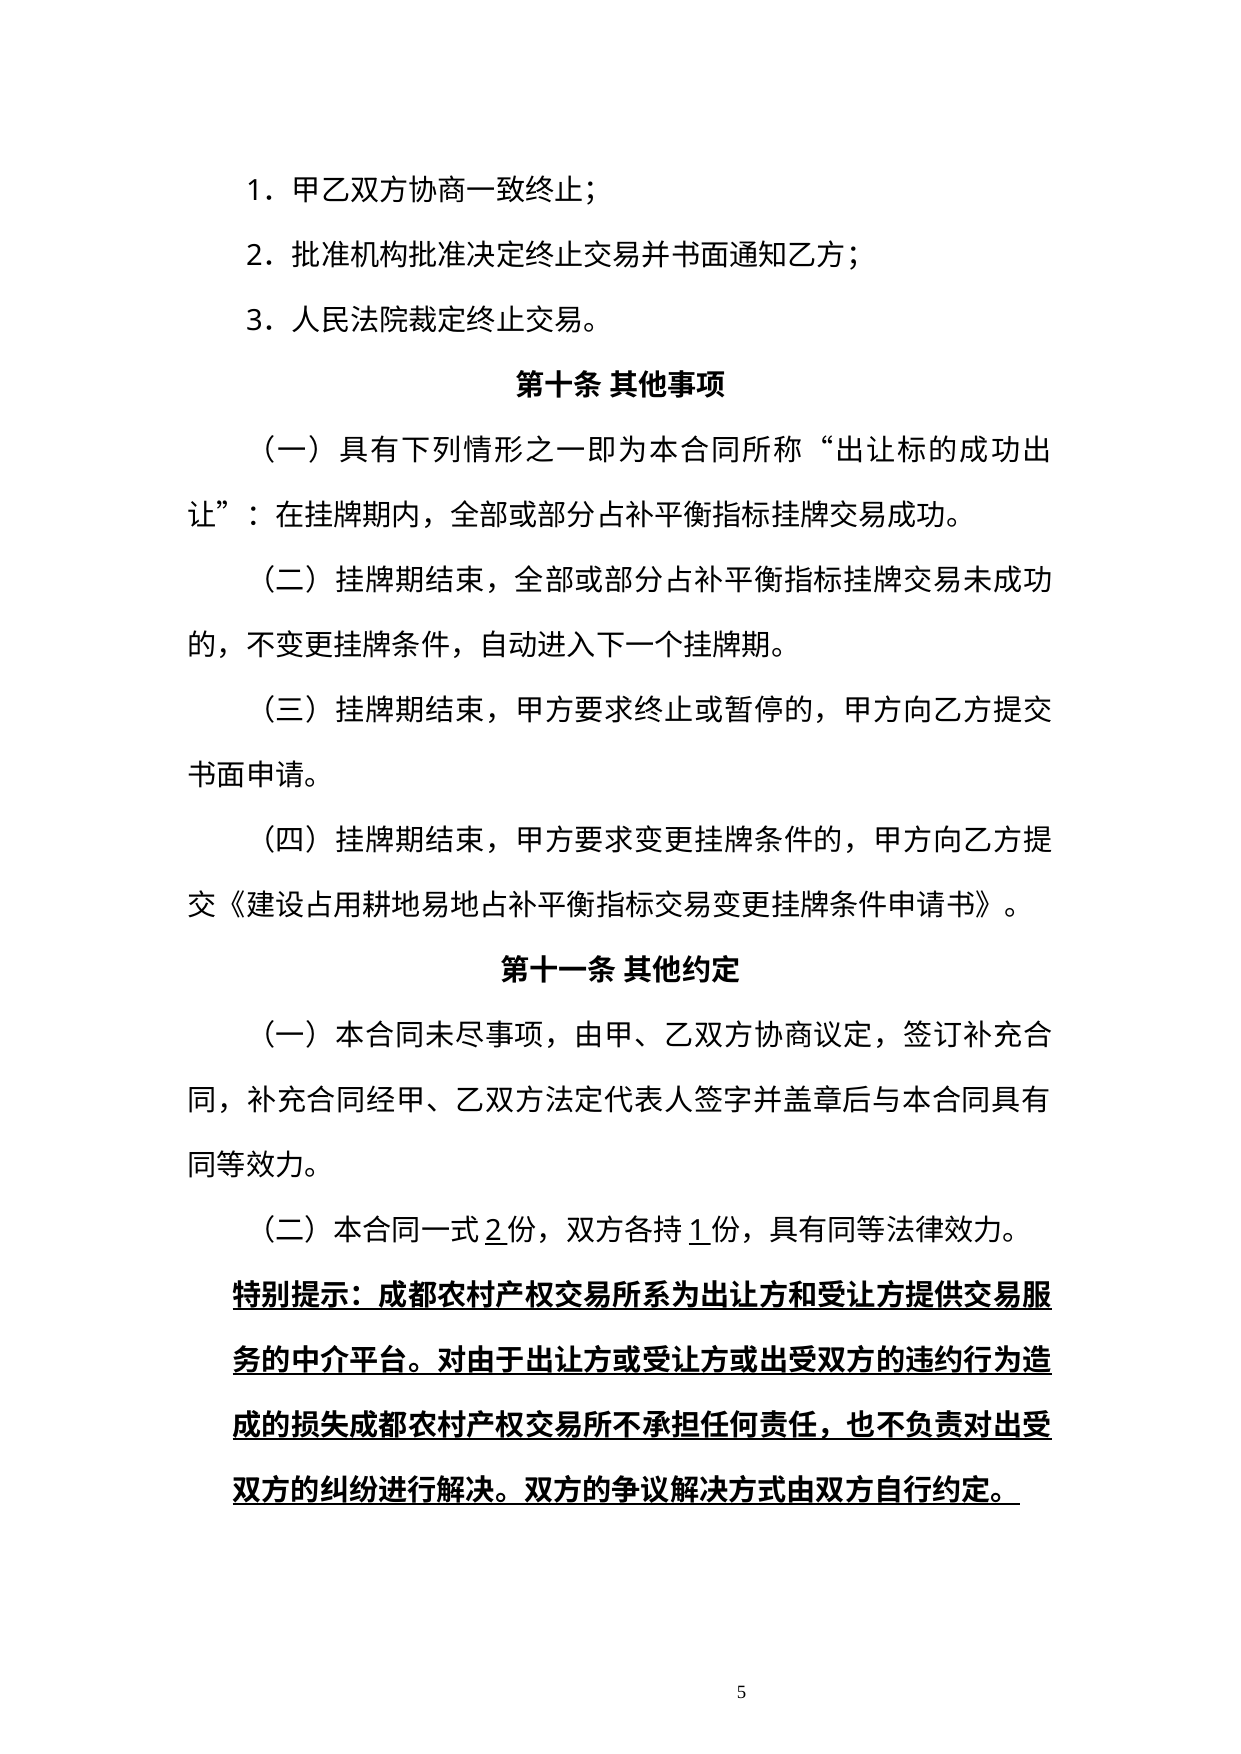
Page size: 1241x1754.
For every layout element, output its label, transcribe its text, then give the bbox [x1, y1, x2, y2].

text 第十一条 其他约定 [187, 936, 1053, 1001]
text （一）具有下列情形之一即为本合同所称“出让标的成功出让”：在挂牌期内，全部或部分占补平衡指标挂牌交易成功。 [187, 416, 1053, 546]
text 1．甲乙双方协商一致终止； [187, 156, 1053, 221]
text 3．人民法院裁定终止交易。 [187, 286, 1053, 351]
text 特别提示：成都农村产权交易所系为出让方和受让方提供交易服务的中介平台。对由于出让方或受让方或出受双方的违约行为造成的损失成都农村产权交易所不承担任何责任，也不负责对出受双方的纠纷进行解决。双方的争议解决方式由双方自行约定。 [232, 1261, 1053, 1521]
text （二）挂牌期结束，全部或部分占补平衡指标挂牌交易未成功的，不变更挂牌条件，自动进入下一个挂牌期。 [187, 546, 1053, 676]
text （二）本合同一式2份，双方各持1份，具有同等法律效力。 [187, 1196, 1053, 1261]
text （一）本合同未尽事项，由甲、乙双方协商议定，签订补充合同，补充合同经甲、乙双方法定代表人签字并盖章后与本合同具有同等效力。 [187, 1001, 1053, 1196]
text 第十条 其他事项 [187, 351, 1053, 416]
text 2．批准机构批准决定终止交易并书面通知乙方； [187, 221, 1053, 286]
text （三）挂牌期结束，甲方要求终止或暂停的，甲方向乙方提交书面申请。 [187, 676, 1053, 806]
text （四）挂牌期结束，甲方要求变更挂牌条件的，甲方向乙方提交《建设占用耕地易地占补平衡指标交易变更挂牌条件申请书》。 [187, 806, 1053, 936]
